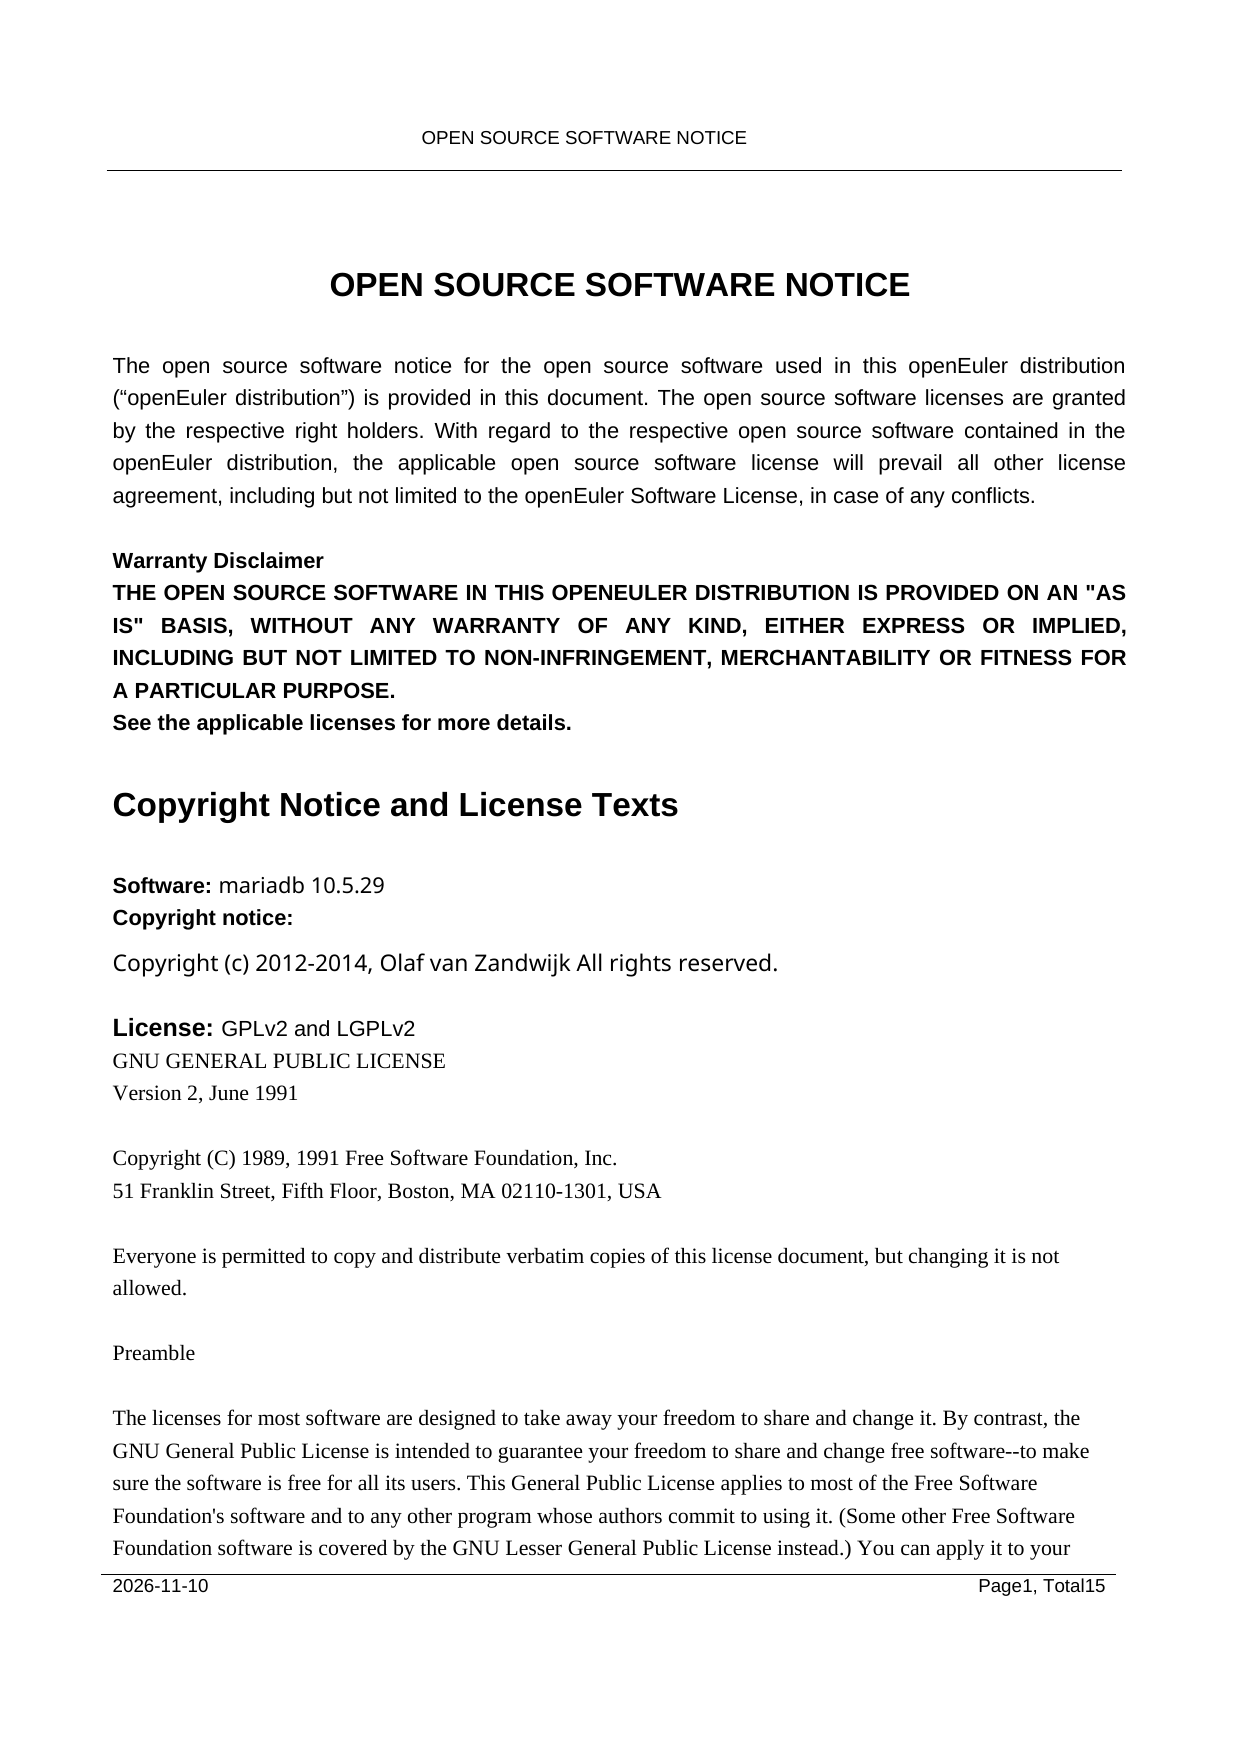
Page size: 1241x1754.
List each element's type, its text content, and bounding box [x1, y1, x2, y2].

text THE OPEN SOURCE SOFTWARE IN THIS OPENEULER DISTRIBUTION IS PROVIDED ON AN "AS IS" BASIS, WITHOUT ANY WARRANTY OF ANY KIND, EITHER EXPRESS OR IMPLIED, INCLUDING BUT NOT LIMITED TO NON-INFRINGEMENT, MERCHANTABILITY OR FITNESS FOR A PARTICULAR PURPOSE. See the applicable licenses for more details. [112, 576, 1128, 739]
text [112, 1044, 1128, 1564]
text License: GPLv2 and LGPLv2 [112, 1012, 1128, 1044]
text Copyright (c) 2012-2014, Olaf van Zandwijk All rights reserved. [112, 947, 1128, 1012]
text Warranty Disclaimer [112, 544, 1128, 576]
text The open source software notice for the open source software used in this openEuler distribution (“openEuler distribution”) is provided in this document. The open source software licenses are granted by the respective right holders. With regard to the respective open source software contained in the openEuler distribution, the applicable open source software license will prevail all other license agreement, including but not limited to the openEuler Software License, in case of any conflicts. [112, 349, 1128, 511]
text Copyright notice: [112, 901, 1128, 934]
text Copyright Notice and License Texts [112, 771, 1128, 836]
text OPEN SOURCE SOFTWARE NOTICE [112, 251, 1128, 316]
title Software: mariadb 10.5.29 [112, 869, 1128, 901]
